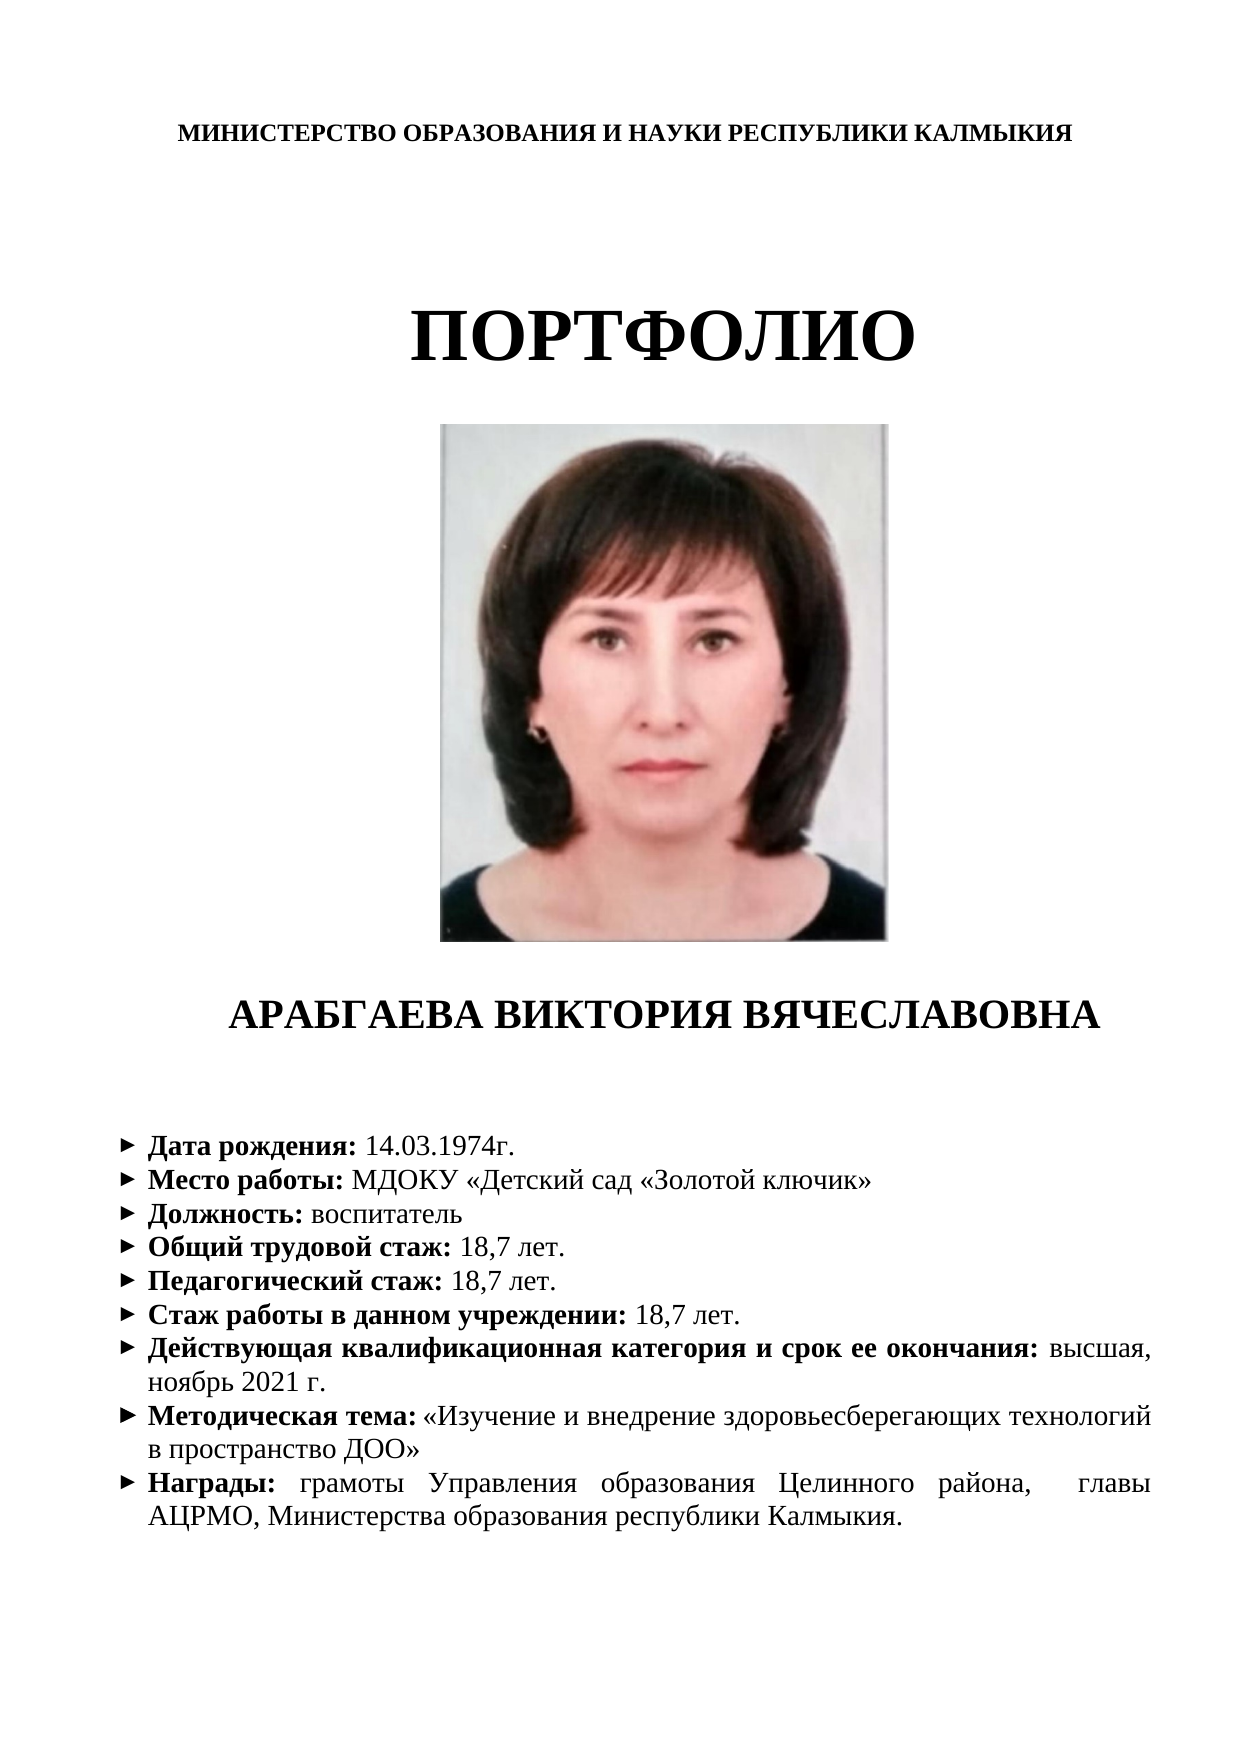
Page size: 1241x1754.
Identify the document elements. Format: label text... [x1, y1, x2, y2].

list Место работы: МДОКУ «Детский сад «Золотой ключик» [118, 1162, 1152, 1196]
picture [440, 424, 889, 942]
text МИНИСТЕРСТВО ОБРАЗОВАНИЯ И НАУКИ РЕСПУБЛИКИ КАЛМЫКИЯ [177, 118, 1152, 147]
list Награды: грамоты Управления образования Целинного района, главы АЦРМО, Министерства образования республики Калмыкия. [118, 1465, 1152, 1532]
list Методическая тема: «Изучение и внедрение здоровьесберегающих технологий в пространство ДОО» [118, 1398, 1152, 1465]
list Педагогический стаж: 18,7 лет. [118, 1263, 1152, 1297]
list Общий трудовой стаж: 18,7 лет. [118, 1229, 1152, 1263]
list Дата рождения: 14.03.1974г. [118, 1128, 1152, 1162]
list Должность: воспитатель [118, 1196, 1152, 1229]
text ПОРТФОЛИО [177, 291, 1152, 377]
text АРАБГАЕВА ВИКТОРИЯ ВЯЧЕСЛАВОВНА [177, 989, 1152, 1037]
list Действующая квалификационная категория и срок ее окончания: высшая, ноябрь 2021 г. [118, 1330, 1152, 1398]
list Стаж работы в данном учреждении: 18,7 лет. [118, 1297, 1152, 1330]
